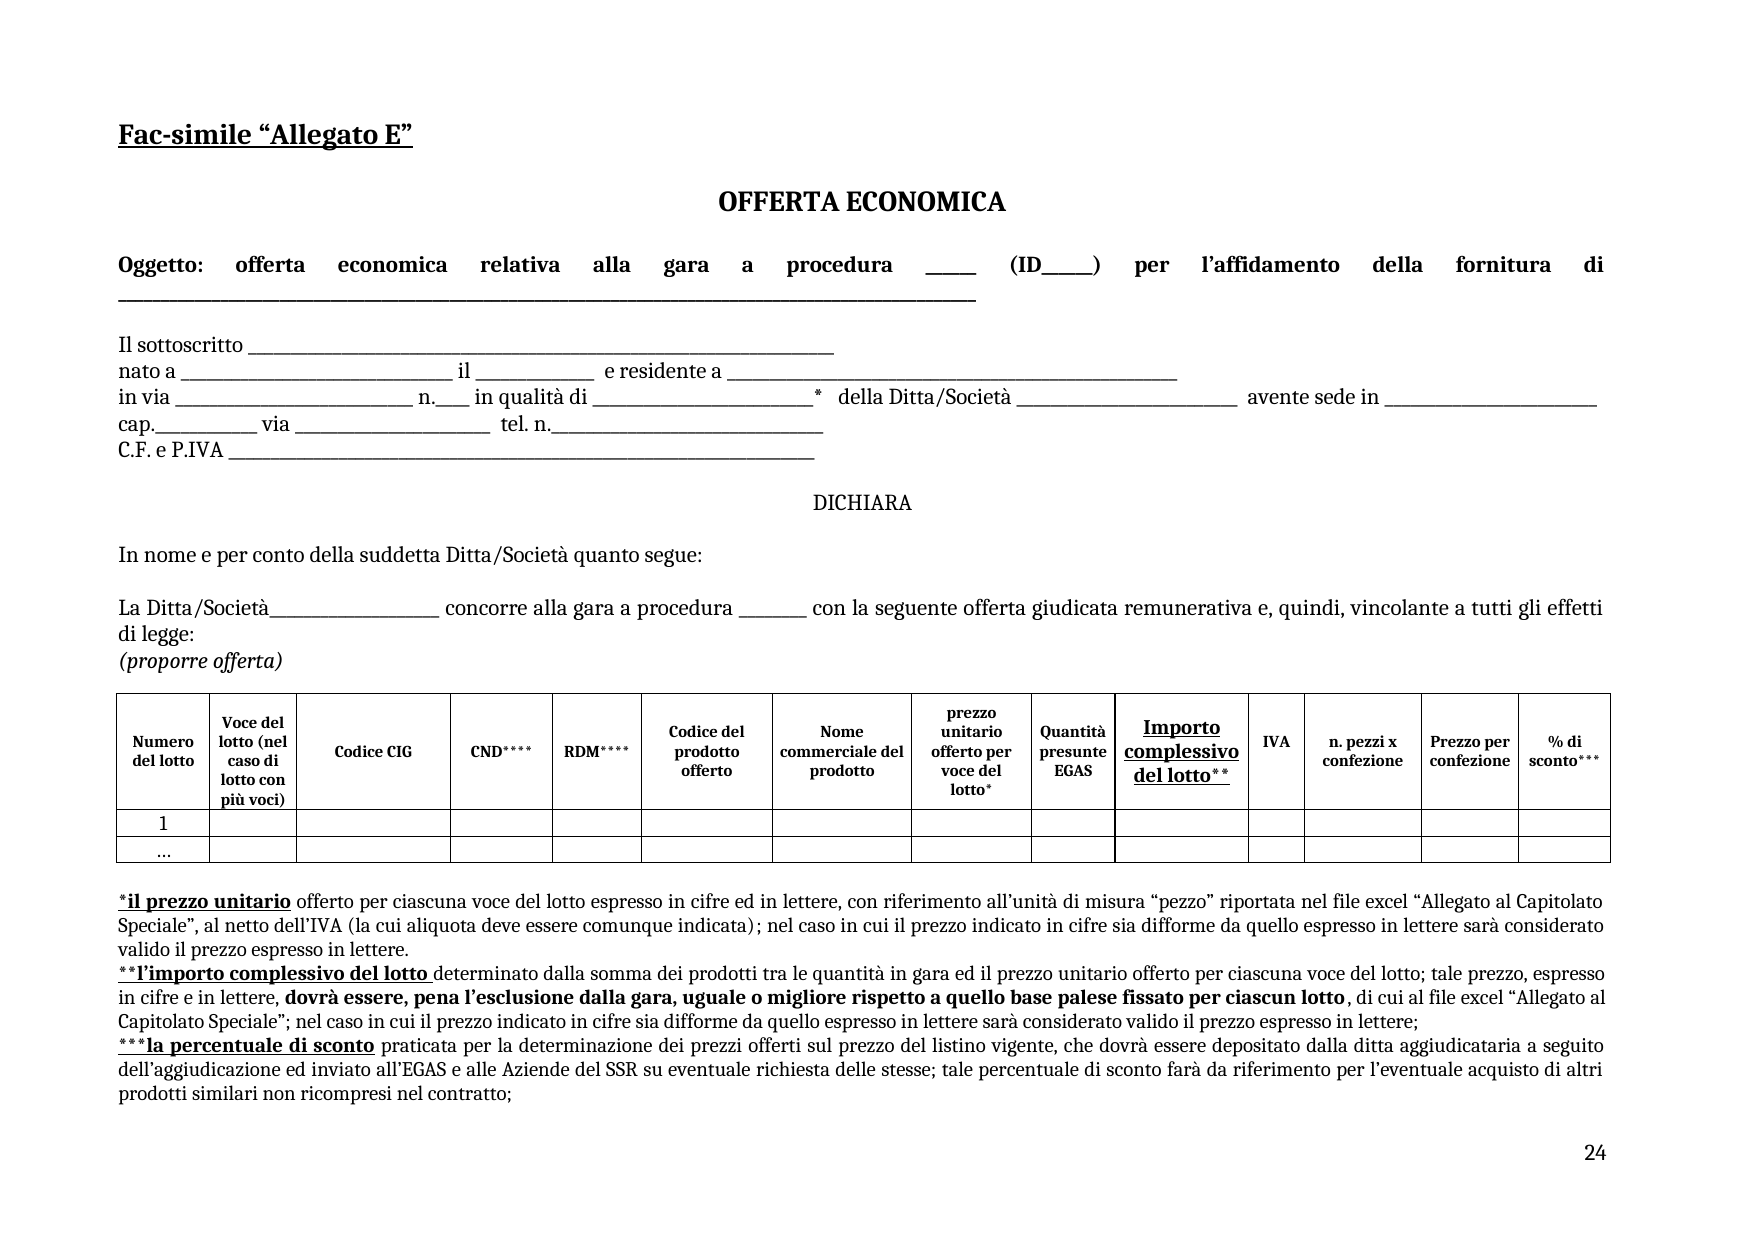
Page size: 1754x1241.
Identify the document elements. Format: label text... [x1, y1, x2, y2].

table_cell [451, 810, 552, 836]
text C.F. e P.IVA _____________________________________________________________________ [118, 437, 1606, 463]
table_cell [1249, 810, 1304, 836]
text (proporre offerta) [118, 648, 1606, 674]
text *il prezzo unitario offerto per ciascuna voce del lotto espresso in cifre ed in lettere, con riferimento all’unità di misura “pezzo” riportata nel file excel “Allegato al Capitolato Speciale”, al netto dell’IVA (la cui aliquota deve essere comunque indicata); nel caso in cui il prezzo indicato in cifre sia difforme da quello espresso in lettere sarà considerato valido il prezzo espresso in lettere. [118, 890, 1606, 962]
table_cell [642, 810, 772, 836]
table_cell [1305, 810, 1421, 836]
table_cell [1422, 837, 1518, 862]
text ***la percentuale di sconto praticata per la determinazione dei prezzi offerti sul prezzo del listino vigente, che dovrà essere depositato dalla ditta aggiudicataria a seguito dell’aggiudicazione ed inviato all’EGAS e alle Aziende del SSR su eventuale richiesta delle stesse; tale percentuale di sconto farà da riferimento per l’eventuale acquisto di altri prodotti similari non ricompresi nel contratto; [118, 1033, 1606, 1105]
table_cell [1519, 810, 1610, 836]
table_cell [297, 837, 450, 862]
table_cell [1116, 837, 1248, 862]
table_cell [1116, 810, 1248, 836]
table_cell [1422, 810, 1518, 836]
text **l’importo complessivo del lotto determinato dalla somma dei prodotti tra le quantità in gara ed il prezzo unitario offerto per ciascuna voce del lotto; tale prezzo, espresso in cifre e in lettere, dovrà essere, pena l’esclusione dalla gara, uguale o migliore rispetto a quello base palese fissato per ciascun lotto, di cui al file excel “Allegato al Capitolato Speciale”; nel caso in cui il prezzo indicato in cifre sia difforme da quello espresso in lettere sarà considerato valido il prezzo espresso in lettere; [118, 962, 1606, 1033]
table_cell [1032, 810, 1114, 836]
text Oggetto: offerta economica relativa alla gara a procedura ______ (ID______) per l’affidamento della fornitura di _____________________________________________________________________________________________________ [118, 252, 1606, 305]
table_cell [210, 810, 296, 836]
table_cell [553, 810, 641, 836]
text nato a ________________________________ il ______________ e residente a _____________________________________________________ [118, 358, 1606, 384]
table_cell [912, 837, 1031, 862]
table_cell [1032, 837, 1114, 862]
table_cell [553, 837, 641, 862]
table_header RDM**** [553, 694, 641, 809]
text cap.____________ via _______________________ tel. n.________________________________ [118, 410, 1606, 437]
table_cell 1 [117, 810, 209, 836]
text In nome e per conto della suddetta Ditta/Società quanto segue: [118, 542, 1606, 568]
table_header Numero del lotto [117, 694, 209, 809]
table_cell [1249, 837, 1304, 862]
table_cell [210, 837, 296, 862]
table_header Quantità presunte EGAS [1032, 694, 1114, 809]
table_header CND**** [451, 694, 552, 809]
table_header Codice CIG [297, 694, 450, 809]
text Il sottoscritto _____________________________________________________________________ [118, 331, 1606, 358]
table_header IVA [1249, 694, 1304, 809]
table_header Importo complessivo del lotto** [1116, 694, 1248, 809]
table_header prezzo unitario offerto per voce del lotto* [912, 694, 1031, 809]
table_cell [451, 837, 552, 862]
table_cell [773, 837, 911, 862]
text offerta economica [118, 185, 1606, 219]
table_cell [912, 810, 1031, 836]
table_cell [642, 837, 772, 862]
table_header Prezzo per confezione [1422, 694, 1518, 809]
text DICHIARA [118, 489, 1606, 516]
text in via ____________________________ n.____ in qualità di __________________________* della Ditta/Società __________________________ avente sede in _________________________ [118, 384, 1606, 410]
table_header % di sconto*** [1519, 694, 1610, 809]
table_cell [1305, 837, 1421, 862]
table_cell … [117, 837, 209, 862]
text Fac-simile “Allegato E” [118, 118, 1606, 152]
table_cell [773, 810, 911, 836]
table_cell [1519, 837, 1610, 862]
table_header Codice del prodotto offerto [642, 694, 772, 809]
table_cell [297, 810, 450, 836]
table_header Voce del lotto (nel caso di lotto con più voci) [210, 694, 296, 809]
table_header Nome commerciale del prodotto [773, 694, 911, 809]
table_header n. pezzi x confezione [1305, 694, 1421, 809]
text La Ditta/Società____________________ concorre alla gara a procedura ________ con la seguente offerta giudicata remunerativa e, quindi, vincolante a tutti gli effetti di legge: [118, 595, 1606, 648]
